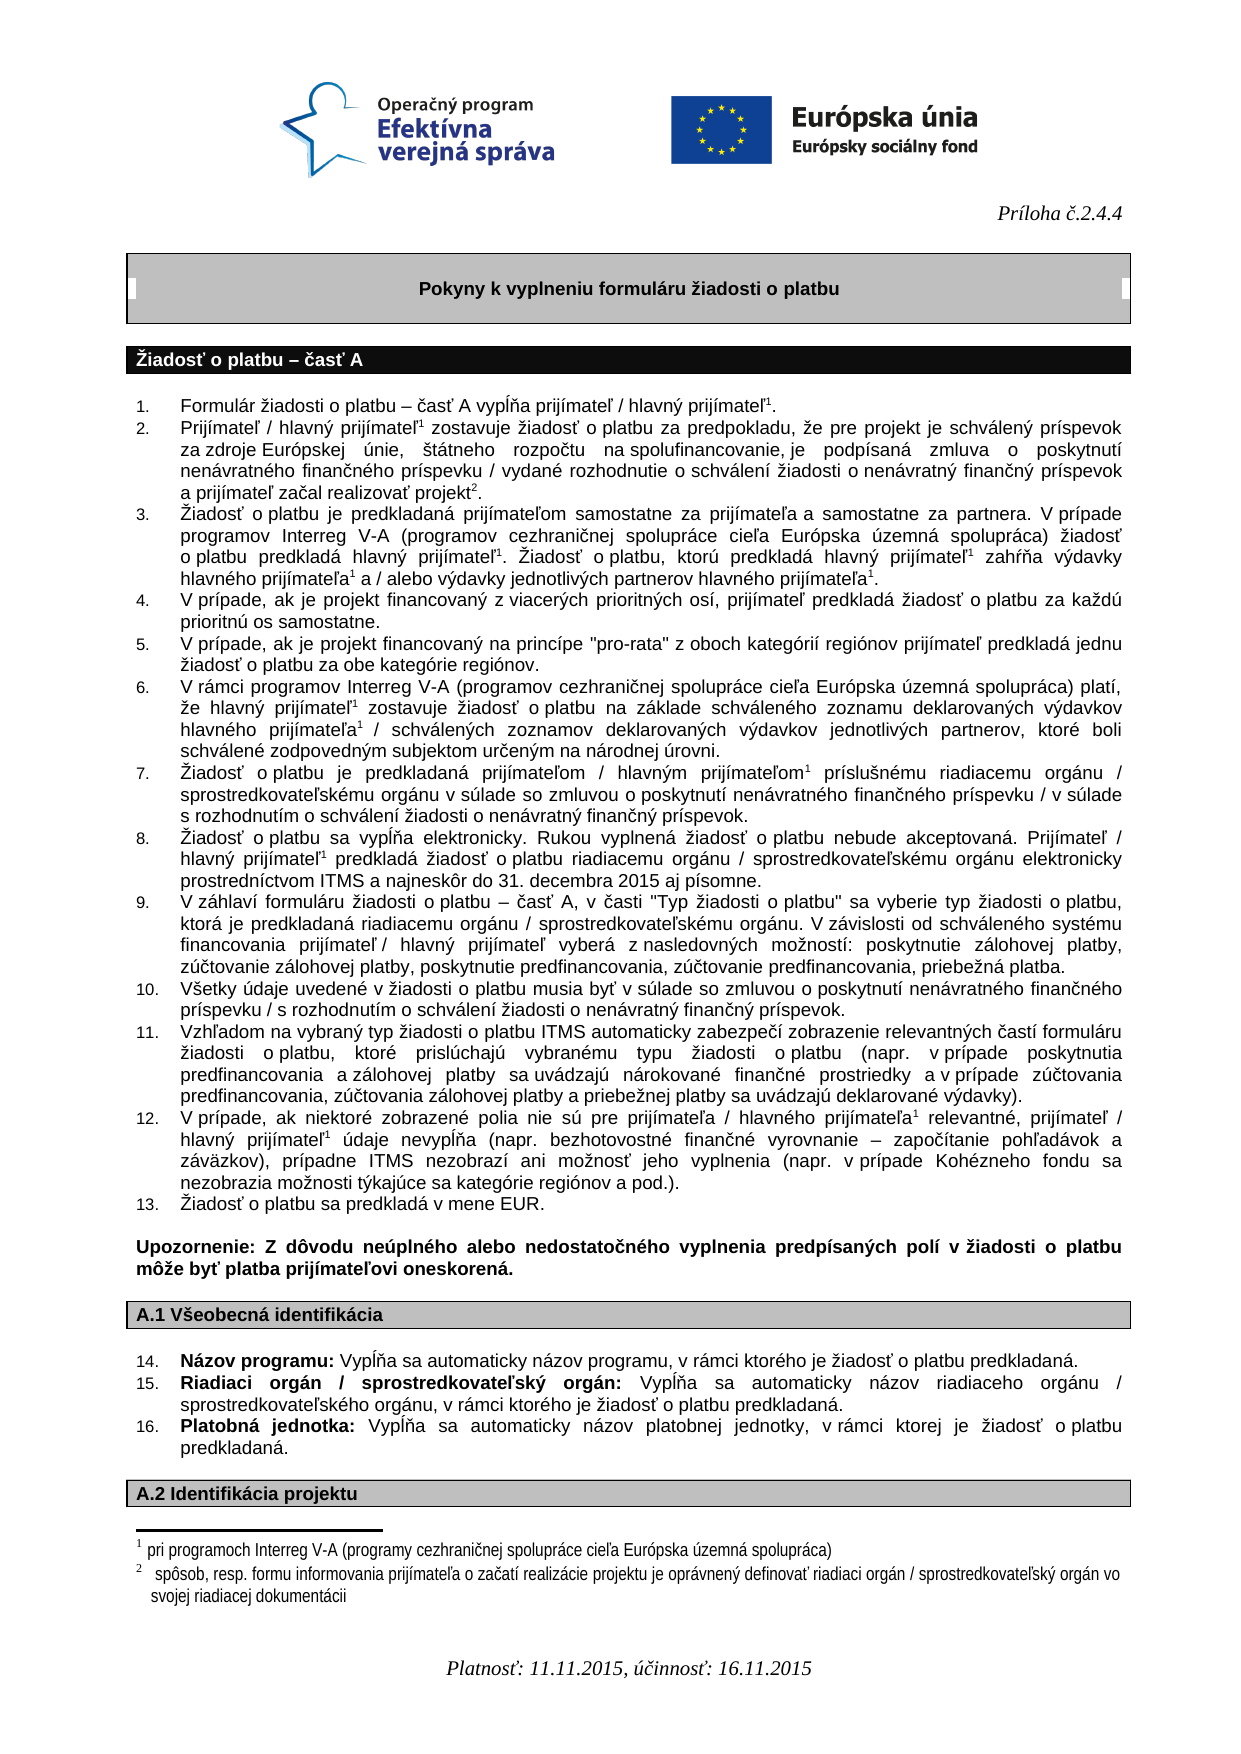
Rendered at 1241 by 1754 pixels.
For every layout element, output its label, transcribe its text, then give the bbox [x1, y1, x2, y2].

list Platobná jednotka: Vypĺňa sa automaticky názov platobnej jednotky, v rámci ktorej je žiadosť o platbu predkladaná. [136, 1415, 1122, 1458]
list V prípade, ak je projekt financovaný z viacerých prioritných osí, prijímateľ predkladá žiadosť o platbu za každú prioritnú os samostatne. [136, 589, 1122, 632]
list Prijímateľ / hlavný prijímateľ1 zostavuje žiadosť o platbu za predpokladu, že pre projekt je schválený príspevok za zdroje Európskej únie, štátneho rozpočtu na spolufinancovanie, je podpísaná zmluva o poskytnutí nenávratného finančného príspevku / vydané rozhodnutie o schválení žiadosti o nenávratný finančný príspevok a prijímateľ začal realizovať projekt. [136, 417, 1122, 503]
list Názov programu: Vypĺňa sa automaticky názov programu, v rámci ktorého je žiadosť o platbu predkladaná. [136, 1350, 1122, 1372]
text Upozornenie: Z dôvodu neúplného alebo nedostatočného vyplnenia predpísaných polí v žiadosti o platbu môže byť platba prijímateľovi oneskorená. [136, 1236, 1122, 1279]
text A.1 Všeobecná identifikácia [128, 1302, 1130, 1328]
list V záhlaví formuláru žiadosti o platbu – časť A, v časti "Typ žiadosti o platbu" sa vyberie typ žiadosti o platbu, ktorá je predkladaná riadiacemu orgánu / sprostredkovateľskému orgánu. V závislosti od schváleného systému financovania prijímateľ / hlavný prijímateľ vyberá z nasledovných možností: poskytnutie zálohovej platby, zúčtovanie zálohovej platby, poskytnutie predfinancovania, zúčtovanie predfinancovania, priebežná platba. [136, 891, 1122, 977]
list Žiadosť o platbu je predkladaná prijímateľom / hlavným prijímateľom1 príslušnému riadiacemu orgánu / sprostredkovateľskému orgánu v súlade so zmluvou o poskytnutí nenávratného finančného príspevku / v súlade s rozhodnutím o schválení žiadosti o nenávratný finančný príspevok. [136, 762, 1122, 826]
text Pokyny k vyplneniu formuláru žiadosti o platbu [136, 278, 1122, 296]
text A.2 Identifikácia projektu [128, 1481, 1130, 1506]
picture [254, 73, 1004, 201]
list V prípade, ak je projekt financovaný na princípe "pro-rata" z oboch kategórií regiónov prijímateľ predkladá jednu žiadosť o platbu za obe kategórie regiónov. [136, 632, 1122, 676]
list Vzhľadom na vybraný typ žiadosti o platbu ITMS automaticky zabezpečí zobrazenie relevantných častí formuláru žiadosti o platbu, ktoré prislúchajú vybranému typu žiadosti o platbu (napr. v prípade poskytnutia predfinancovania a zálohovej platby sa uvádzajú nárokované finančné prostriedky a v prípade zúčtovania predfinancovania, zúčtovania zálohovej platby a priebežnej platby sa uvádzajú deklarované výdavky). [136, 1021, 1122, 1107]
list V rámci programov Interreg V-A (programov cezhraničnej spolupráce cieľa Európska územná spolupráca) platí, že hlavný prijímateľ1 zostavuje žiadosť o platbu na základe schváleného zoznamu deklarovaných výdavkov hlavného prijímateľa1 / schválených zoznamov deklarovaných výdavkov jednotlivých partnerov, ktoré boli schválené zodpovedným subjektom určeným na národnej úrovni. [136, 676, 1122, 762]
list Riadiaci orgán / sprostredkovateľský orgán: Vypĺňa sa automaticky názov riadiaceho orgánu / sprostredkovateľského orgánu, v rámci ktorého je žiadosť o platbu predkladaná. [136, 1372, 1122, 1415]
list Žiadosť o platbu sa vypĺňa elektronicky. Rukou vyplnená žiadosť o platbu nebude akceptovaná. Prijímateľ / hlavný prijímateľ1 predkladá žiadosť o platbu riadiacemu orgánu / sprostredkovateľskému orgánu elektronicky prostredníctvom ITMS a najneskôr do 31. decembra 2015 aj písomne. [136, 826, 1122, 891]
list V prípade, ak niektoré zobrazené polia nie sú pre prijímateľa / hlavného prijímateľa1 relevantné, prijímateľ / hlavný prijímateľ1 údaje nevypĺňa (napr. bezhotovostné finančné vyrovnanie – započítanie pohľadávok a záväzkov), prípadne ITMS nezobrazí ani možnosť jeho vyplnenia (napr. v prípade Kohézneho fondu sa nezobrazia možnosti týkajúce sa kategórie regiónov a pod.). [136, 1107, 1122, 1193]
list Žiadosť o platbu je predkladaná prijímateľom samostatne za prijímateľa a samostatne za partnera. V prípade programov Interreg V-A (programov cezhraničnej spolupráce cieľa Európska územná spolupráca) žiadosť o platbu predkladá hlavný prijímateľ1. Žiadosť o platbu, ktorú predkladá hlavný prijímateľ1 zahŕňa výdavky hlavného prijímateľa1 a / alebo výdavky jednotlivých partnerov hlavného prijímateľa1. [136, 503, 1122, 589]
list Žiadosť o platbu sa predkladá v mene EUR. [136, 1193, 1122, 1214]
list Formulár žiadosti o platbu – časť A vypĺňa prijímateľ / hlavný prijímateľ. [136, 395, 1122, 417]
text Žiadosť o platbu – časť A [128, 347, 1130, 373]
list Všetky údaje uvedené v žiadosti o platbu musia byť v súlade so zmluvou o poskytnutí nenávratného finančného príspevku / s rozhodnutím o schválení žiadosti o nenávratný finančný príspevok. [136, 977, 1122, 1021]
